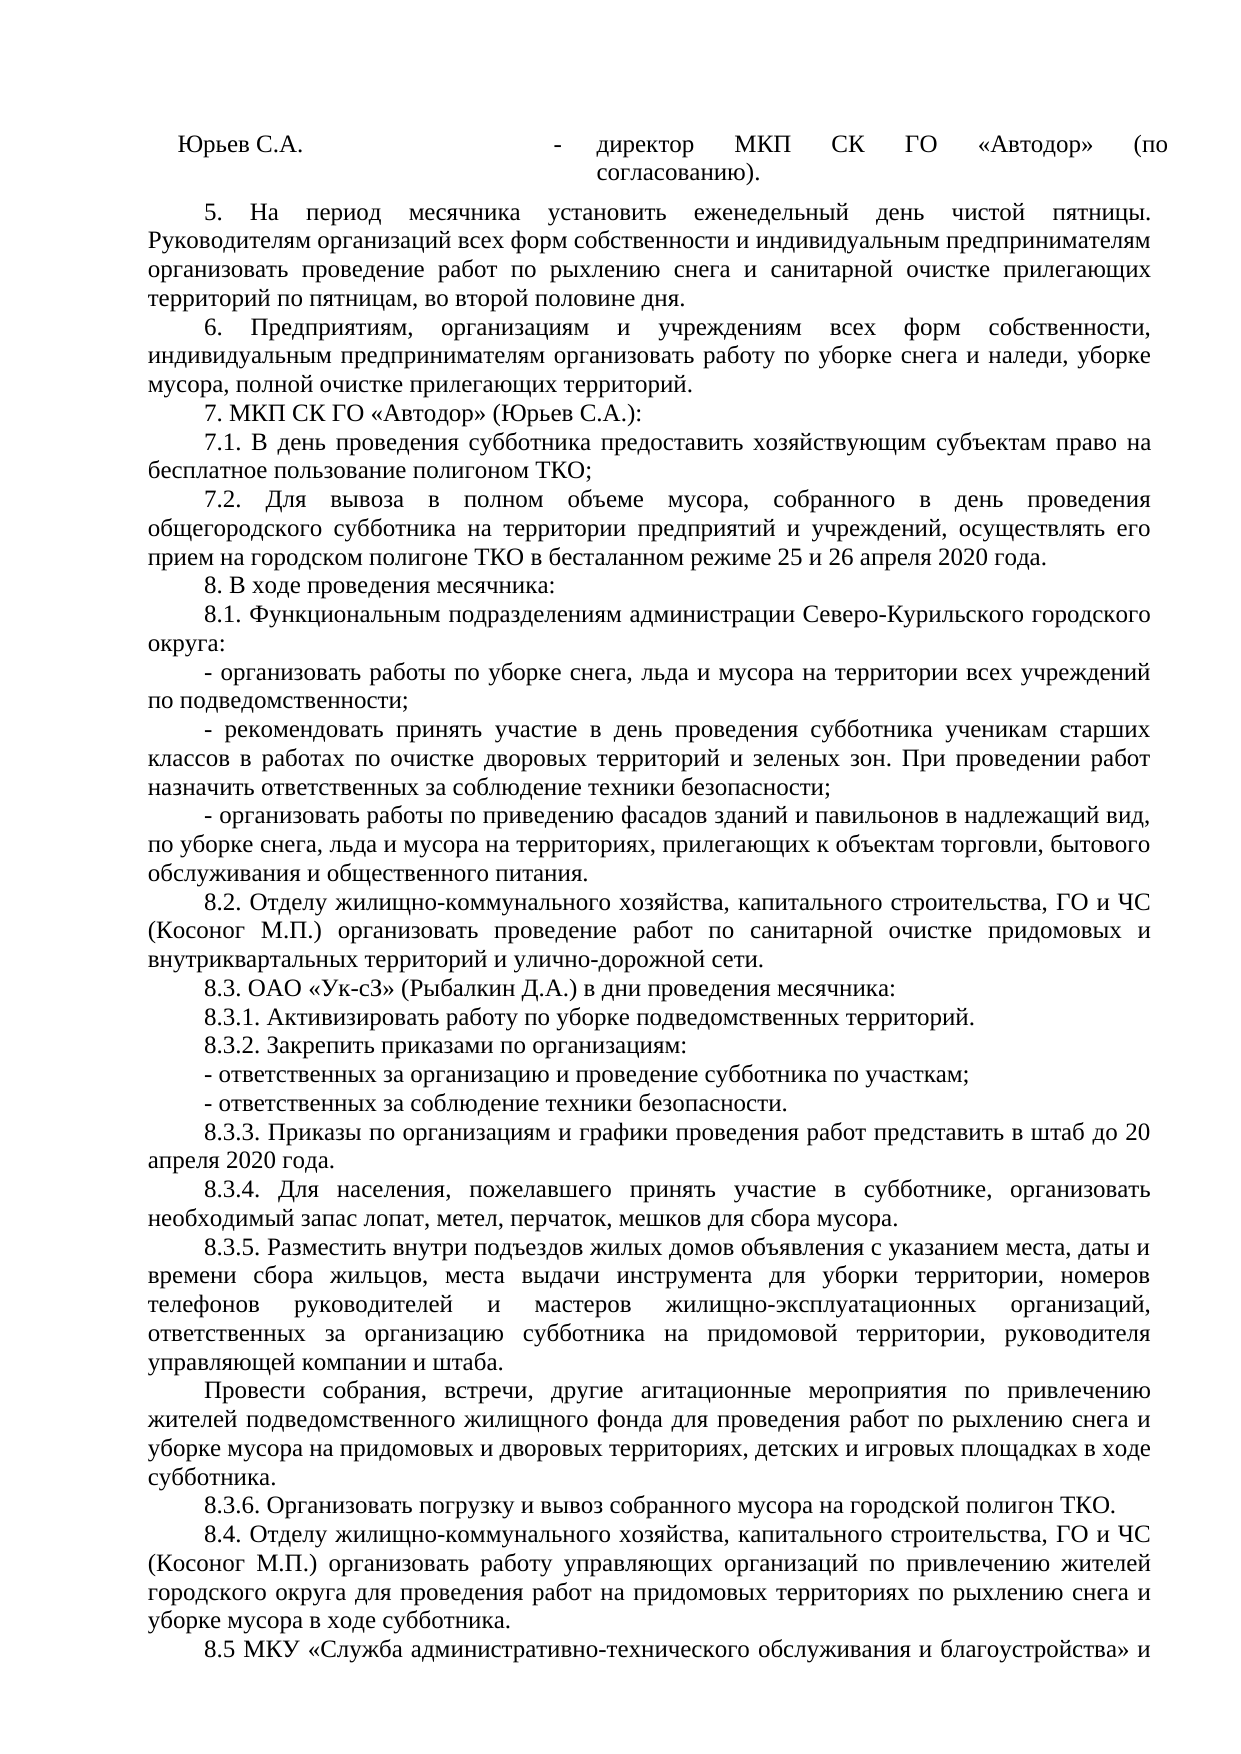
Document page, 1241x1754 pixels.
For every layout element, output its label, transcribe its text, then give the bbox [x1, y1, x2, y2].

text 8.3.6. Организовать погрузку и вывоз собранного мусора на городской полигон ТКО. [148, 1491, 1152, 1519]
table_cell директор МКП СК ГО «Автодор» (по согласованию). [590, 118, 1175, 197]
text - ответственных за соблюдение техники безопасности. [148, 1088, 1152, 1117]
table_cell - [555, 118, 590, 197]
table_cell Юрьев С.А. [171, 118, 554, 197]
text Провести собрания, встречи, другие агитационные мероприятия по привлечению жителей подведомственного жилищного фонда для проведения работ по рыхлению снега и уборке мусора на придомовых и дворовых территориях, детских и игровых площадках в ходе субботника. [148, 1376, 1152, 1491]
text 8.3. ОАО «Ук-сЗ» (Рыбалкин Д.А.) в дни проведения месячника: [148, 973, 1152, 1002]
text 8.2. Отделу жилищно-коммунального хозяйства, капитального строительства, ГО и ЧС (Косоног М.П.) организовать проведение работ по санитарной очистке придомовых и внутриквартальных территорий и улично-дорожной сети. [148, 887, 1152, 973]
text 7.2. Для вывоза в полном объеме мусора, собранного в день проведения общегородского субботника на территории предприятий и учреждений, осуществлять его прием на городском полигоне ТКО в бесталанном режиме 25 и 26 апреля 2020 года. [148, 484, 1152, 571]
text 8.3.2. Закрепить приказами по организациям: [148, 1031, 1152, 1059]
text 5. На период месячника установить еженедельный день чистой пятницы. Руководителям организаций всех форм собственности и индивидуальным предпринимателям организовать проведение работ по рыхлению снега и санитарной очистке прилегающих территорий по пятницам, во второй половине дня. [148, 197, 1152, 312]
text 7.1. В день проведения субботника предоставить хозяйствующим субъектам право на бесплатное пользование полигоном ТКО; [148, 427, 1152, 484]
text 8.3.3. Приказы по организациям и графики проведения работ представить в штаб до 20 апреля 2020 года. [148, 1117, 1152, 1174]
text 8.4. Отделу жилищно-коммунального хозяйства, капитального строительства, ГО и ЧС (Косоног М.П.) организовать работу управляющих организаций по привлечению жителей городского округа для проведения работ на придомовых территориях по рыхлению снега и уборке мусора в ходе субботника. [148, 1519, 1152, 1634]
text 6. Предприятиям, организациям и учреждениям всех форм собственности, индивидуальным предпринимателям организовать работу по уборке снега и наледи, уборке мусора, полной очистке прилегающих территорий. [148, 312, 1152, 398]
text - организовать работы по уборке снега, льда и мусора на территории всех учреждений по подведомственности; [148, 657, 1152, 714]
text - организовать работы по приведению фасадов зданий и павильонов в надлежащий вид, по уборке снега, льда и мусора на территориях, прилегающих к объектам торговли, бытового обслуживания и общественного питания. [148, 801, 1152, 887]
text 7. МКП СК ГО «Автодор» (Юрьев С.А.): [148, 398, 1152, 427]
text 8.3.5. Разместить внутри подъездов жилых домов объявления с указанием места, даты и времени сбора жильцов, места выдачи инструмента для уборки территории, номеров телефонов руководителей и мастеров жилищно-эксплуатационных организаций, ответственных за организацию субботника на придомовой территории, руководителя управляющей компании и штаба. [148, 1232, 1152, 1376]
text - ответственных за организацию и проведение субботника по участкам; [148, 1059, 1152, 1088]
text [148, 1634, 1152, 1663]
text 8.3.1. Активизировать работу по уборке подведомственных территорий. [148, 1002, 1152, 1031]
text 8.1. Функциональным подразделениям администрации Северо-Курильского городского округа: [148, 599, 1152, 657]
text 8. В ходе проведения месячника: [148, 571, 1152, 599]
text - рекомендовать принять участие в день проведения субботника ученикам старших классов в работах по очистке дворовых территорий и зеленых зон. При проведении работ назначить ответственных за соблюдение техники безопасности; [148, 714, 1152, 801]
text 8.3.4. Для населения, пожелавшего принять участие в субботнике, организовать необходимый запас лопат, метел, перчаток, мешков для сбора мусора. [148, 1174, 1152, 1232]
